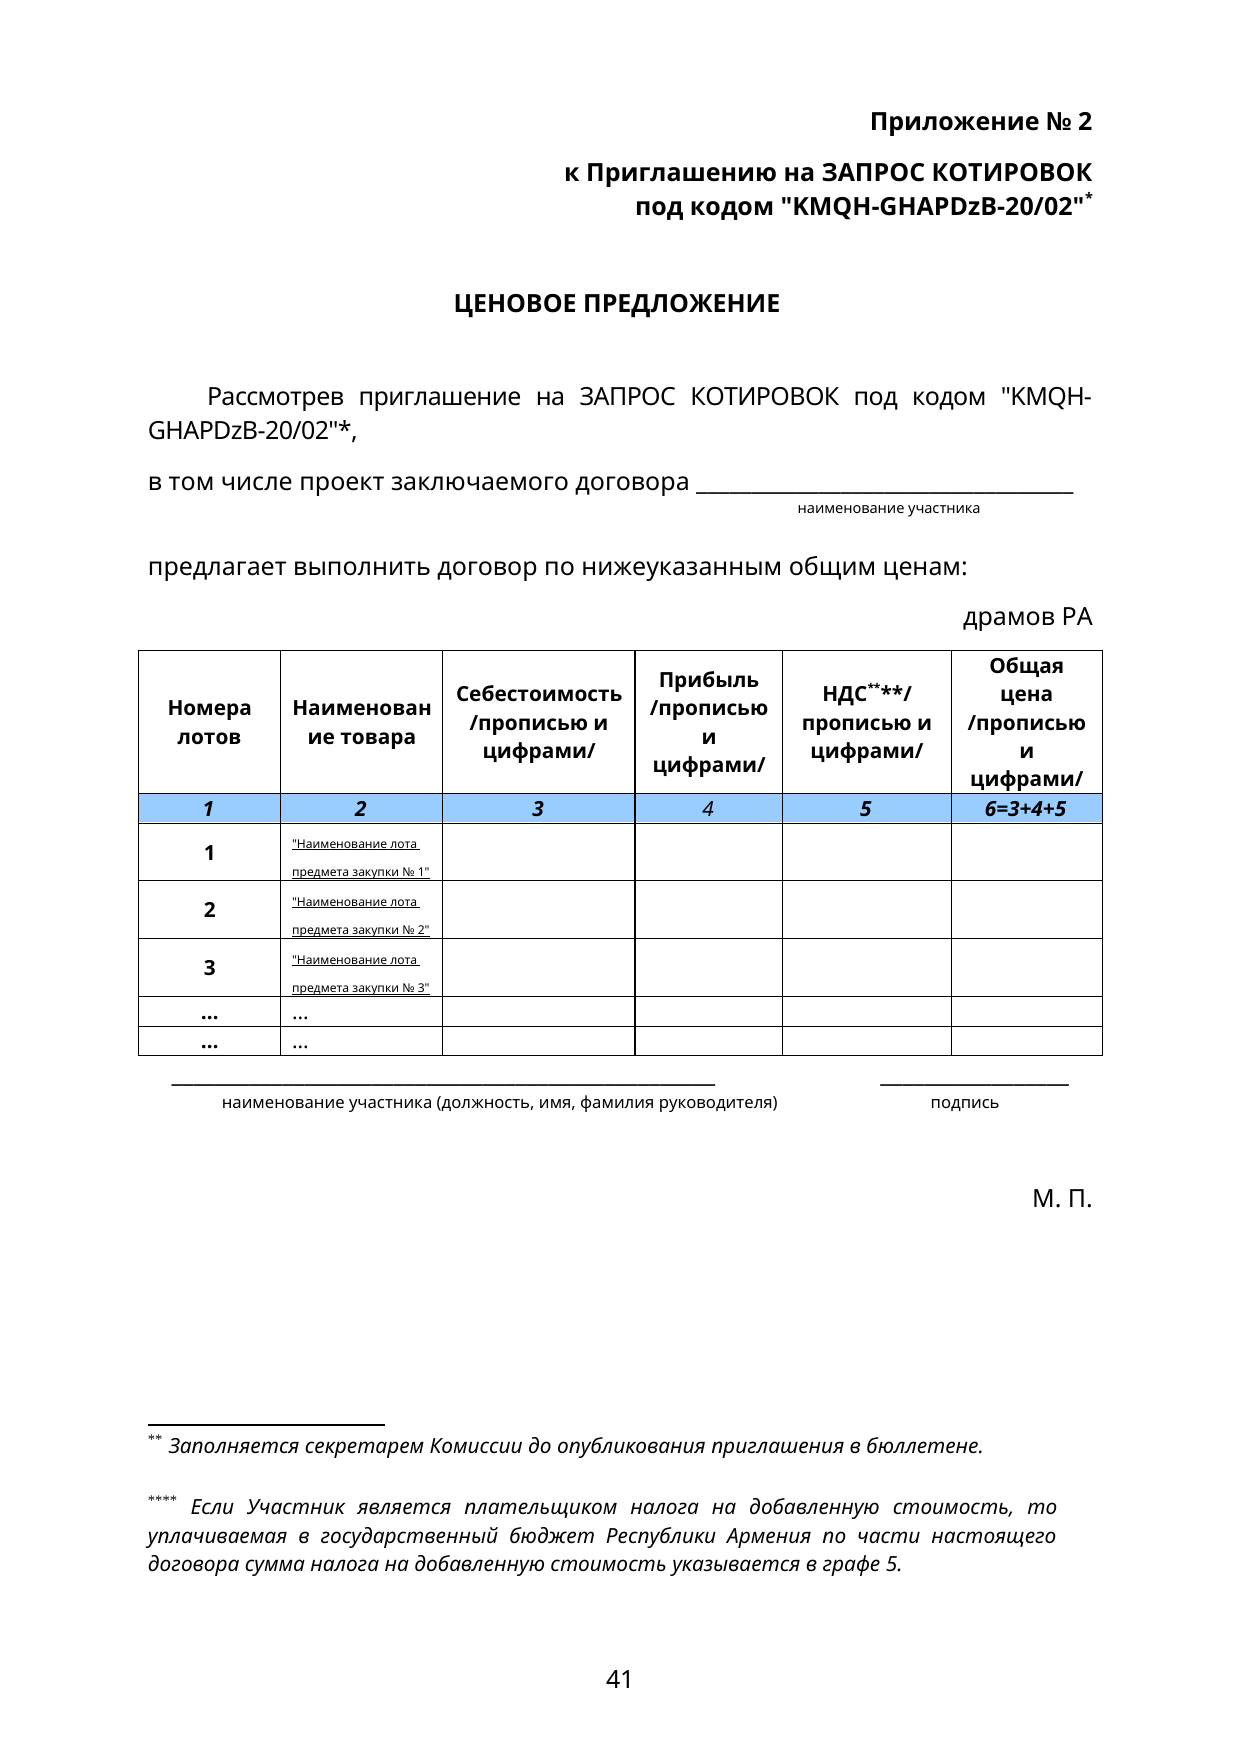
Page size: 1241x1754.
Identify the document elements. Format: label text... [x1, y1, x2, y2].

table_cell [783, 1027, 951, 1055]
table_cell [952, 997, 1102, 1026]
table_cell [636, 939, 782, 996]
table_cell 1 [139, 824, 280, 880]
table_cell … [139, 997, 280, 1026]
table_cell 3 [443, 794, 634, 822]
text ЦЕНОВОЕ ПРЕДЛОЖЕНИЕ [141, 286, 1092, 319]
table_cell [636, 997, 782, 1026]
table_cell [443, 1027, 634, 1055]
text Приложение № 2 [148, 103, 1092, 137]
table_header НДС**/прописью и цифрами/ [783, 651, 951, 793]
table_cell 6=3+4+5 [952, 794, 1102, 822]
text к Приглашению на ЗАПРОС КОТИРОВОК под кодом "KMQH-GHAPDzB-20/02"* [148, 154, 1092, 222]
table_header Прибыль /прописью и цифрами/ [636, 651, 782, 793]
text наименование участника (должность, имя, фамилия руководителя) подпись [222, 1090, 1092, 1113]
table_cell [443, 824, 634, 880]
table_cell 1 [139, 794, 280, 822]
table_cell [952, 1027, 1102, 1055]
text Рассмотрев приглашение на ЗАПРОС КОТИРОВОК под кодом "KMQH-GHAPDzB-20/02"*, [148, 379, 1092, 447]
text наименование участника [797, 497, 1092, 532]
table_cell "Наименование лота предмета закупки № 1" [281, 824, 442, 880]
table_cell [636, 824, 782, 880]
table_cell 3 [139, 939, 280, 996]
text драмов РА [148, 599, 1092, 633]
table_cell 4 [636, 794, 782, 822]
table_cell "Наименование лота предмета закупки № 3" [281, 939, 442, 996]
table_cell [636, 1027, 782, 1055]
text _________________________________________________ _________________ [148, 1056, 1092, 1090]
table_cell [443, 881, 634, 938]
table_cell [636, 881, 782, 938]
table_cell [443, 997, 634, 1026]
table_cell "Наименование лота предмета закупки № 2" [281, 881, 442, 938]
table_cell … [139, 1027, 280, 1055]
table_cell [952, 881, 1102, 938]
table_cell [952, 824, 1102, 880]
table_cell [783, 939, 951, 996]
table_cell [952, 939, 1102, 996]
table_cell [443, 939, 634, 996]
text М. П. [148, 1180, 1092, 1214]
table_header Номера лотов [139, 651, 280, 793]
table_cell 2 [281, 794, 442, 822]
text предлагает выполнить договор по нижеуказанным общим ценам: [148, 548, 1092, 582]
table_cell ... [281, 997, 442, 1026]
table_cell [783, 881, 951, 938]
text в том числе проект заключаемого договора __________________________________ [148, 463, 1092, 497]
table_header Себестоимость /прописью и цифрами/ [443, 651, 634, 793]
table_cell ... [281, 1027, 442, 1055]
table_header Общая цена /прописью и цифрами/ [952, 651, 1102, 793]
table_cell [783, 824, 951, 880]
table_cell 2 [139, 881, 280, 938]
table_cell [783, 997, 951, 1026]
table_header Наименование товара [281, 651, 442, 793]
table_cell 5 [783, 794, 951, 822]
